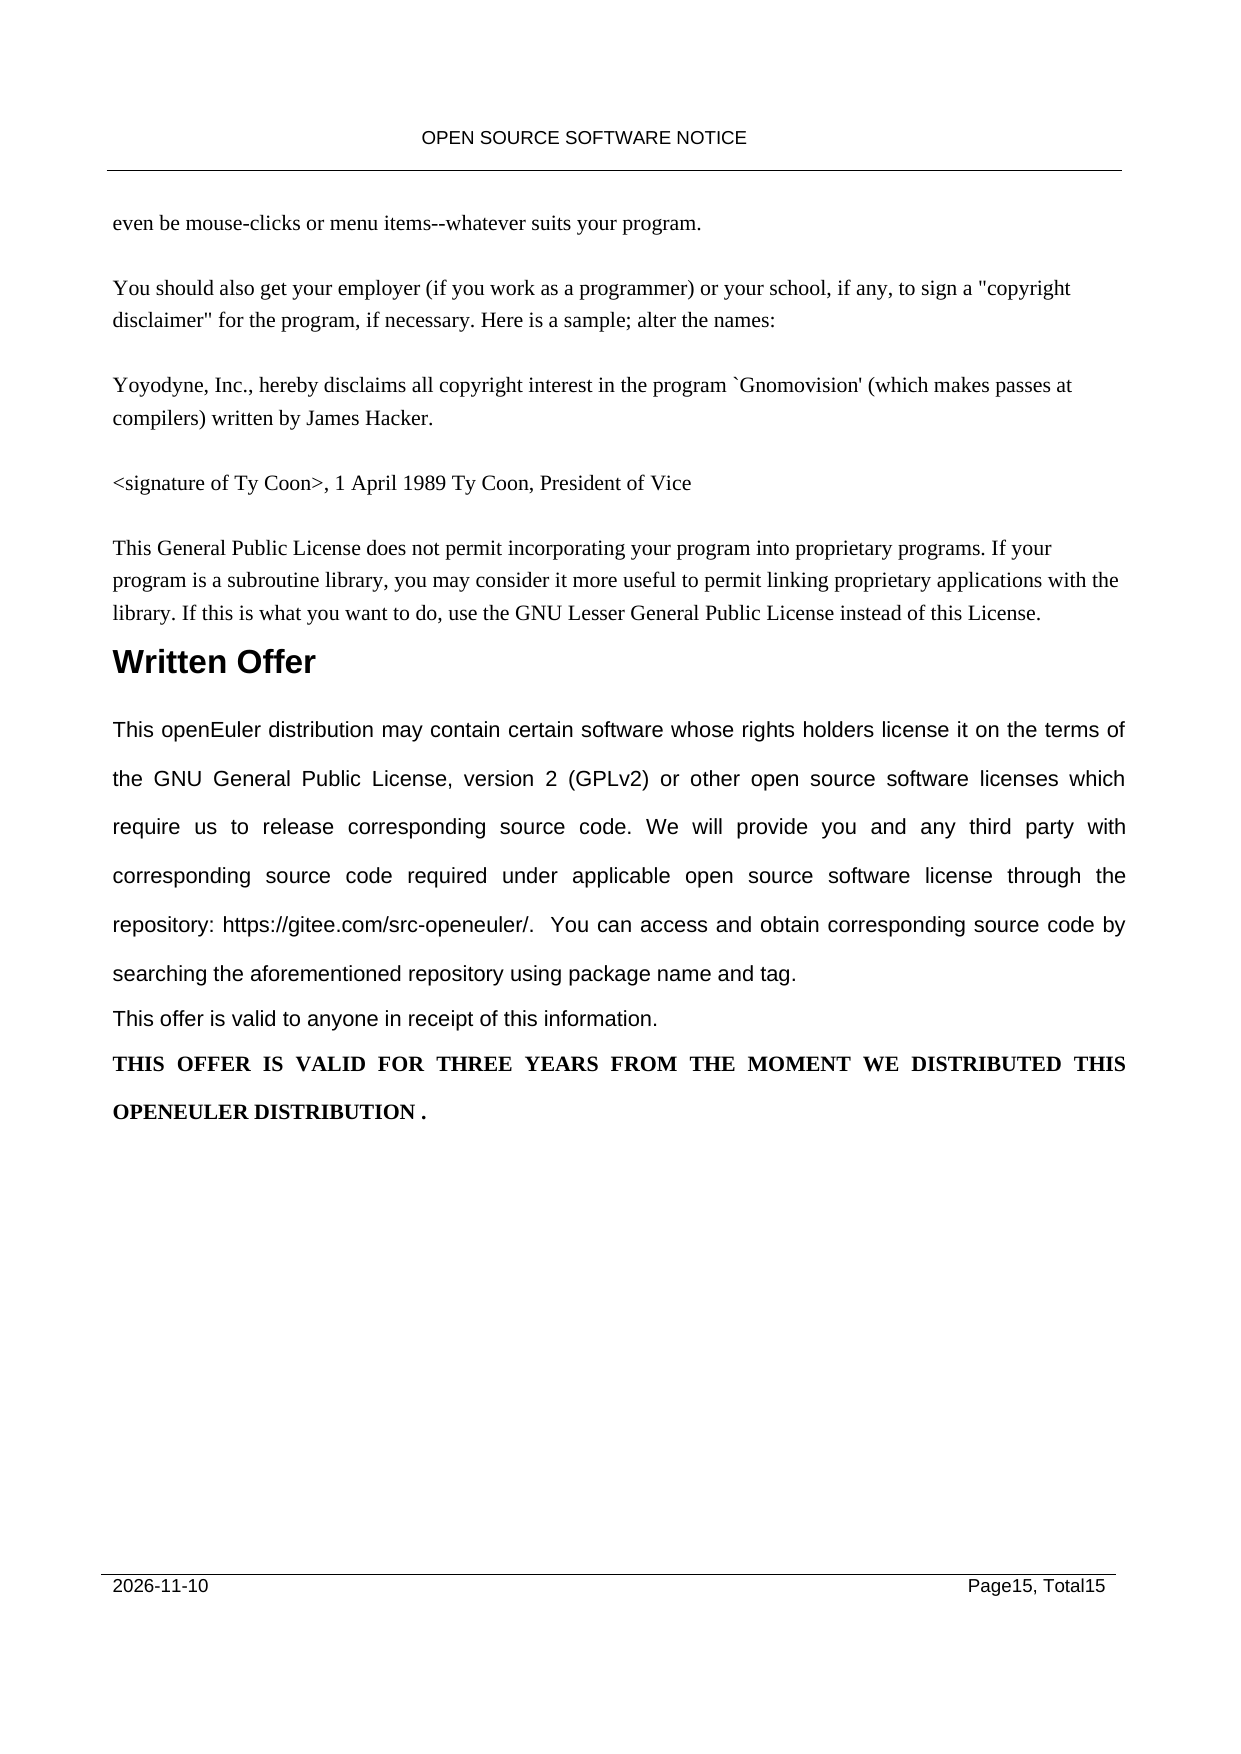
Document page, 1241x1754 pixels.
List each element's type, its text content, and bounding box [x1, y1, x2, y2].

text Written Offer [112, 629, 1128, 694]
text This openEuler distribution may contain certain software whose rights holders license it on the terms of the GNU General Public License, version 2 (GPLv2) or other open source software licenses which require us to release corresponding source code. We will provide you and any third party with corresponding source code required under applicable open source software license through the repository: https://gitee.com/src-openeuler/. You can access and obtain corresponding source code by searching the aforementioned repository using package name and tag. [112, 713, 1128, 989]
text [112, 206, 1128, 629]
text THIS OFFER IS VALID FOR THREE YEARS FROM THE MOMENT WE DISTRIBUTED THIS OPENEULER DISTRIBUTION . [112, 1047, 1128, 1128]
text This offer is valid to anyone in receipt of this information. [112, 1002, 1128, 1034]
